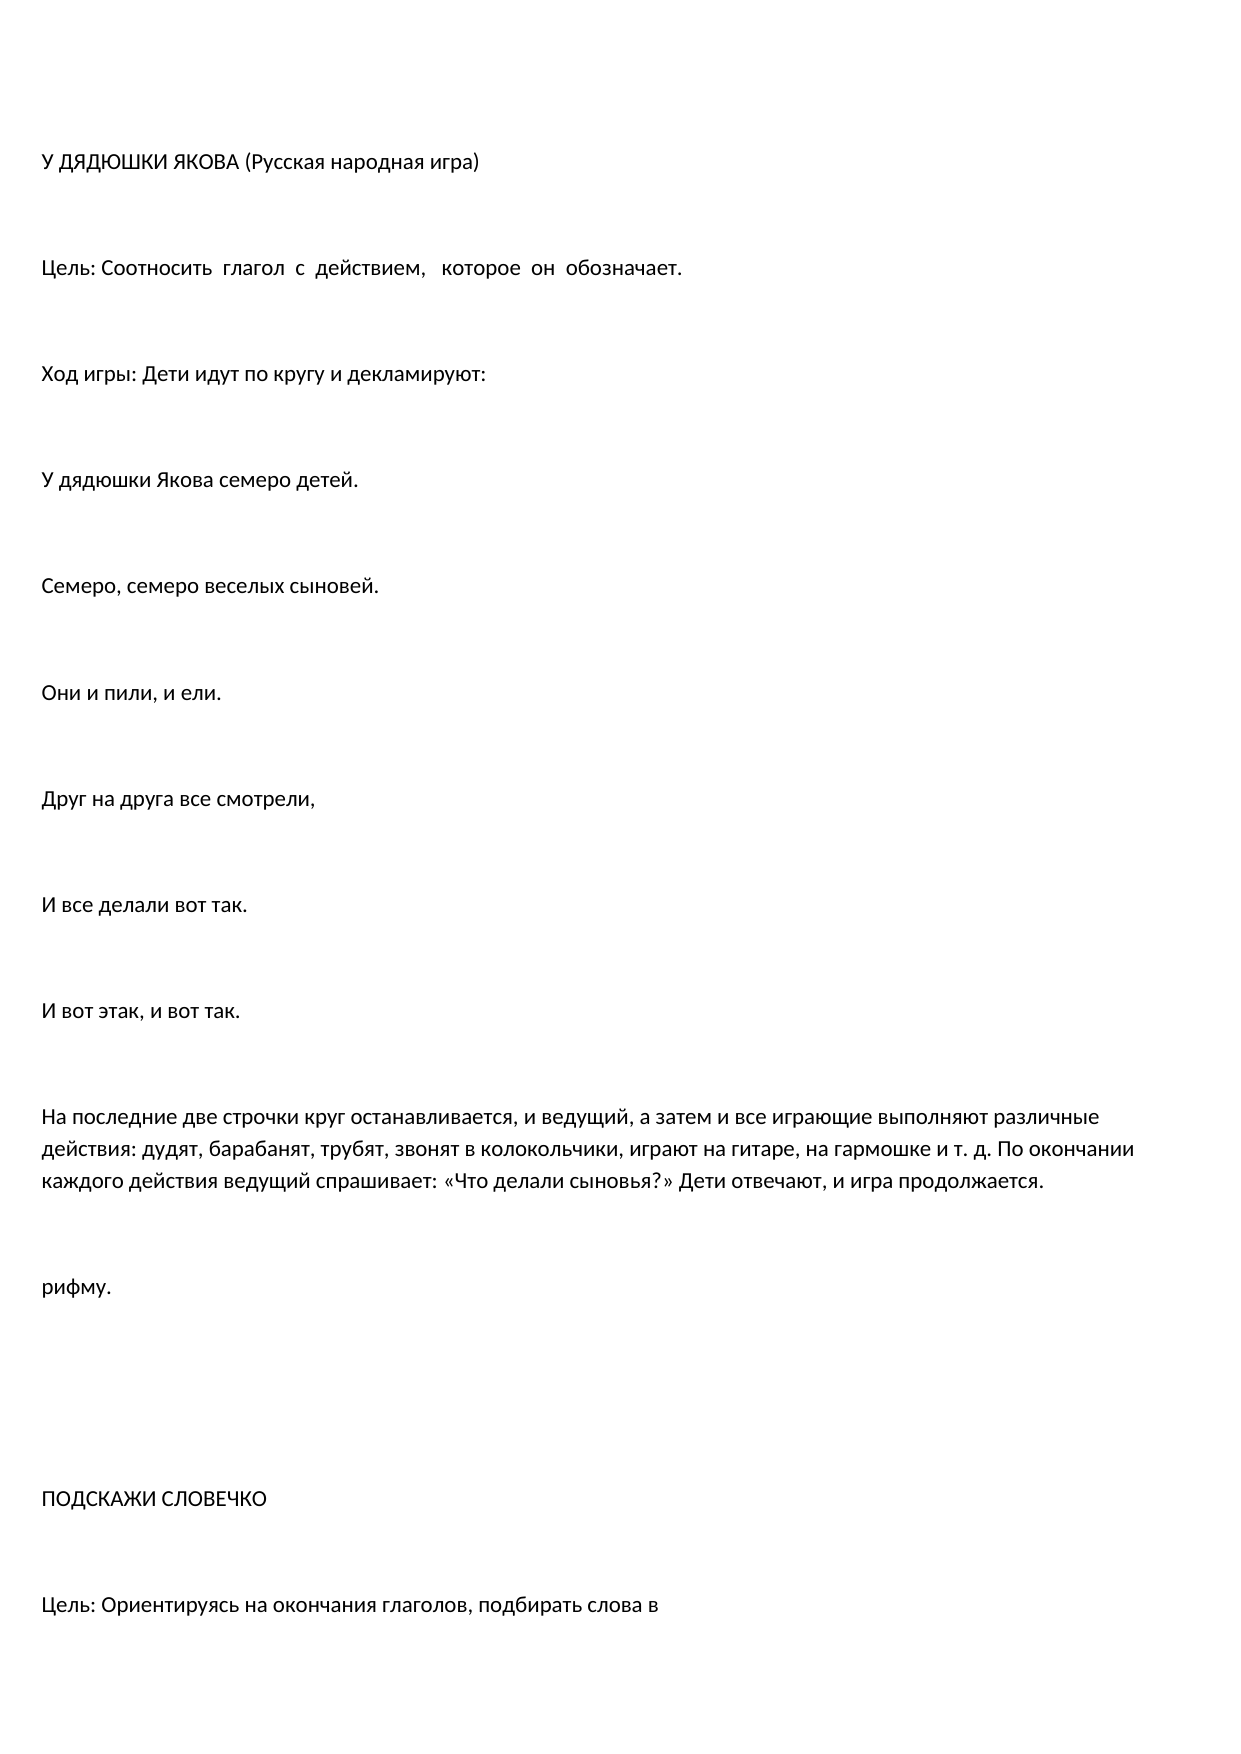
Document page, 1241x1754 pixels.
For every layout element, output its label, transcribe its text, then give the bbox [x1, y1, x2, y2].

text И все делали вот так. [41, 890, 1199, 918]
text Друг на друга все смотрели, [41, 784, 1199, 812]
text Цель: Соотносить глагол с действием, которое он обозначает. [41, 253, 1199, 281]
text И вот этак, и вот так. [41, 996, 1199, 1024]
text Они и пили, и ели. [41, 678, 1199, 706]
text Ход игры: Дети идут по кругу и декламируют: [41, 359, 1199, 387]
text На последние две строчки круг останавливается, и ведущий, а затем и все играющие выполняют различные действия: дудят, барабанят, трубят, звонят в колокольчики, играют на гитаре, на гармошке и т. д. По окончании каждого действия ведущий спрашивает: «Что делали сыновья?» Дети отвечают, и игра продолжается. [41, 1102, 1199, 1194]
text ПОДСКАЖИ СЛОВЕЧКО [41, 1484, 1199, 1512]
text У дядюшки Якова семеро детей. [41, 466, 1199, 493]
text У ДЯДЮШКИ ЯКОВА (Русская народная игра) [41, 147, 1199, 175]
text рифму. [41, 1272, 1199, 1300]
text Цель: Ориентируясь на окончания глаголов, подбирать слова в [41, 1590, 1199, 1618]
text Семеро, семеро веселых сыновей. [41, 572, 1199, 599]
